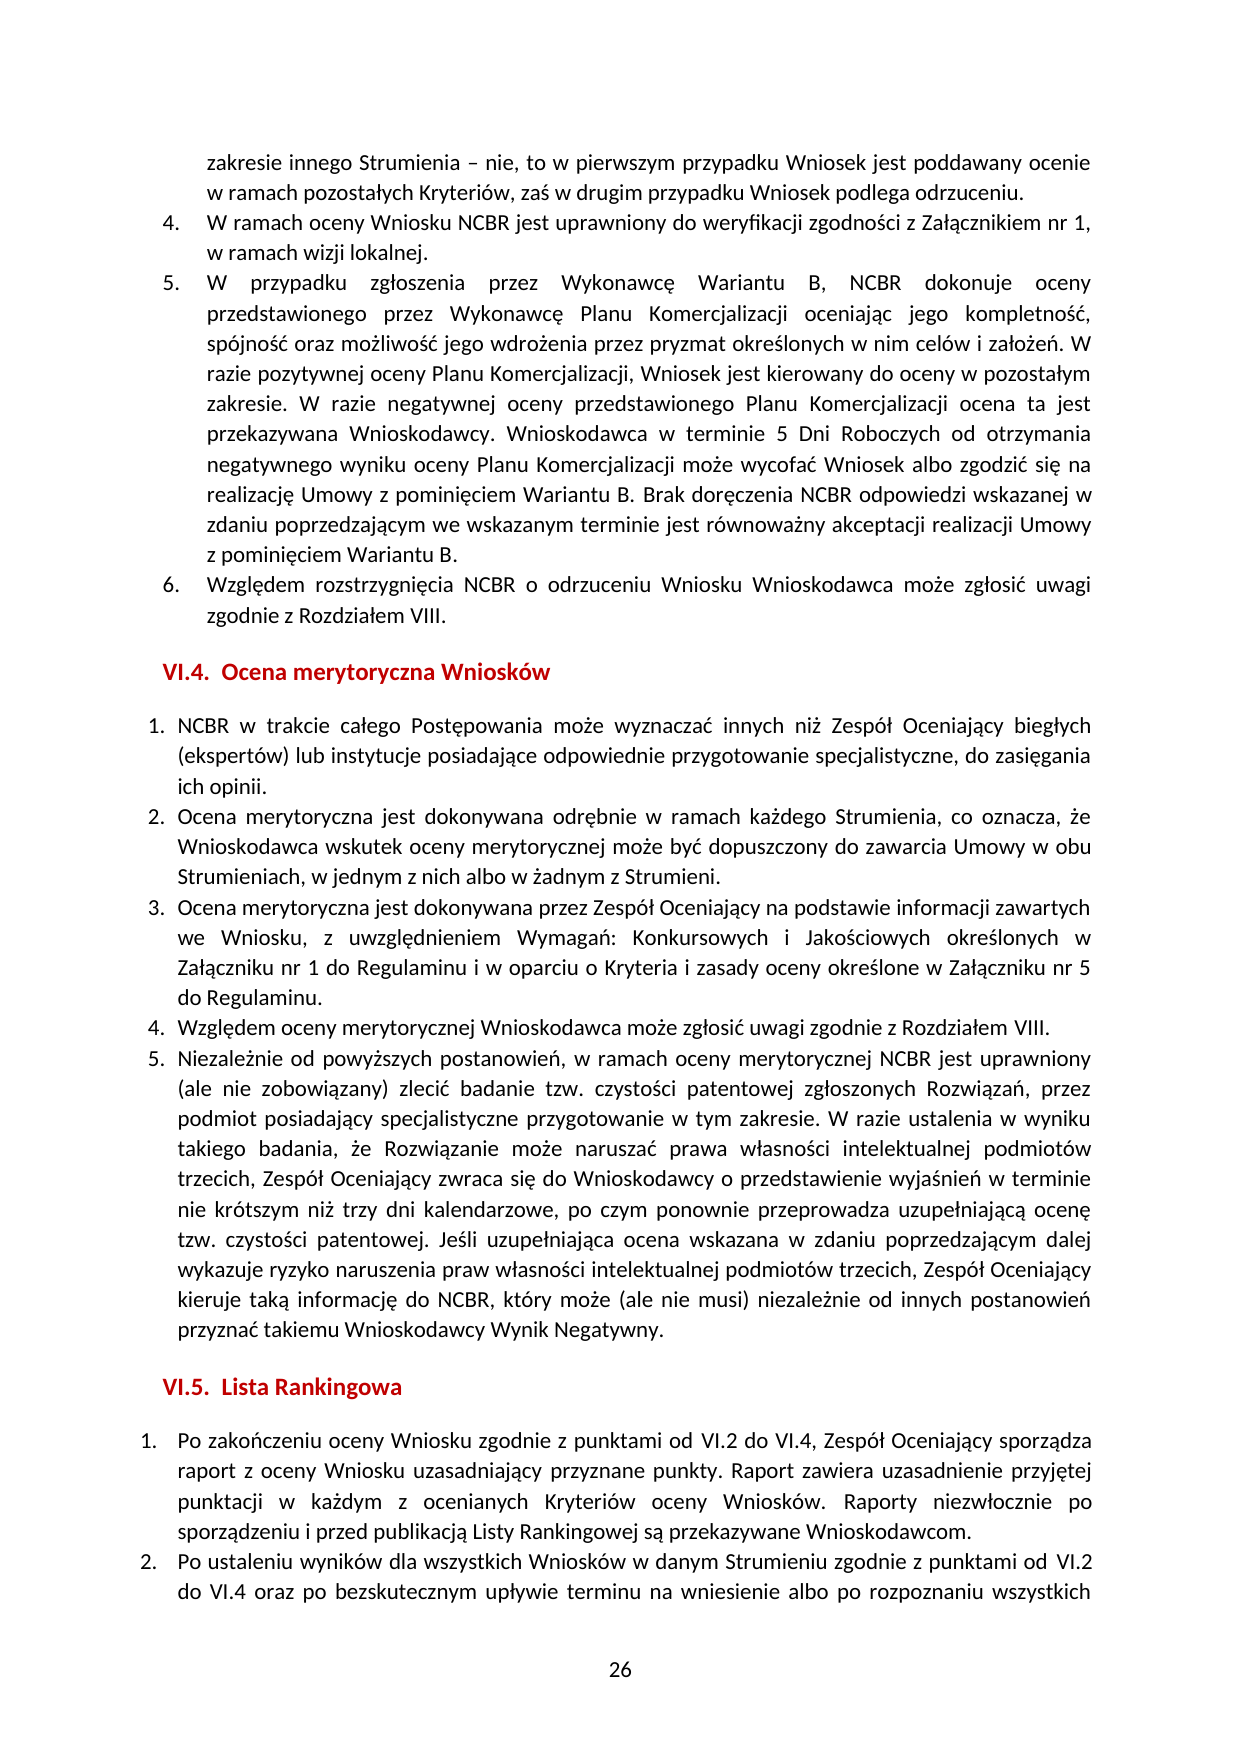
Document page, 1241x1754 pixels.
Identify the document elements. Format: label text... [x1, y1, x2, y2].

list W przypadku zgłoszenia przez Wykonawcę Wariantu B, NCBR dokonuje oceny przedstawionego przez Wykonawcę Planu Komercjalizacji oceniając jego kompletność, spójność oraz możliwość jego wdrożenia przez pryzmat określonych w nim celów i założeń. W razie pozytywnej oceny Planu Komercjalizacji, Wniosek jest kierowany do oceny w pozostałym zakresie. W razie negatywnej oceny przedstawionego Planu Komercjalizacji ocena ta jest przekazywana Wnioskodawcy. Wnioskodawca w terminie 5 Dni Roboczych od otrzymania negatywnego wyniku oceny Planu Komercjalizacji może wycofać Wniosek albo zgodzić się na realizację Umowy z pominięciem Wariantu B. Brak doręczenia NCBR odpowiedzi wskazanej w zdaniu poprzedzającym we wskazanym terminie jest równoważny akceptacji realizacji Umowy z pominięciem Wariantu B. [162, 268, 1093, 568]
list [140, 1547, 1093, 1605]
subtitle Lista Rankingowa [162, 1371, 1093, 1401]
list W ramach oceny Wniosku NCBR jest uprawniony do weryfikacji zgodności z Załącznikiem nr 1, w ramach wizji lokalnej. [162, 208, 1093, 266]
list Względem oceny merytorycznej Wnioskodawca może zgłosić uwagi zgodnie z Rozdziałem VIII. [148, 1013, 1093, 1042]
list Ocena merytoryczna jest dokonywana przez Zespół Oceniający na podstawie informacji zawartych we Wniosku, z uwzględnieniem Wymagań: Konkursowych i Jakościowych określonych w Załączniku nr 1 do Regulaminu i w oparciu o Kryteria i zasady oceny określone w Załączniku nr 5 do Regulaminu. [148, 893, 1093, 1011]
subtitle Ocena merytoryczna Wniosków [162, 656, 1093, 686]
list Ocena merytoryczna jest dokonywana odrębnie w ramach każdego Strumienia, co oznacza, że Wnioskodawca wskutek oceny merytorycznej może być dopuszczony do zawarcia Umowy w obu Strumieniach, w jednym z nich albo w żadnym z Strumieni. [148, 802, 1093, 891]
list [162, 148, 1093, 206]
list Względem rozstrzygnięcia NCBR o odrzuceniu Wniosku Wnioskodawca może zgłosić uwagi zgodnie z Rozdziałem VIII. [162, 571, 1093, 629]
list Niezależnie od powyższych postanowień, w ramach oceny merytorycznej NCBR jest uprawniony (ale nie zobowiązany) zlecić badanie tzw. czystości patentowej zgłoszonych Rozwiązań, przez podmiot posiadający specjalistyczne przygotowanie w tym zakresie. W razie ustalenia w wyniku takiego badania, że Rozwiązanie może naruszać prawa własności intelektualnej podmiotów trzecich, Zespół Oceniający zwraca się do Wnioskodawcy o przedstawienie wyjaśnień w terminie nie krótszym niż trzy dni kalendarzowe, po czym ponownie przeprowadza uzupełniającą ocenę tzw. czystości patentowej. Jeśli uzupełniająca ocena wskazana w zdaniu poprzedzającym dalej wykazuje ryzyko naruszenia praw własności intelektualnej podmiotów trzecich, Zespół Oceniający kieruje taką informację do NCBR, który może (ale nie musi) niezależnie od innych postanowień przyznać takiemu Wnioskodawcy Wynik Negatywny. [148, 1044, 1093, 1344]
list Po zakończeniu oceny Wniosku zgodnie z punktami od 6.2 do 6.4, Zespół Oceniający sporządza raport z oceny Wniosku uzasadniający przyznane punkty. Raport zawiera uzasadnienie przyjętej punktacji w każdym z ocenianych Kryteriów oceny Wniosków. Raporty niezwłocznie po sporządzeniu i przed publikacją Listy Rankingowej są przekazywane Wnioskodawcom. [140, 1426, 1093, 1545]
list NCBR w trakcie całego Postępowania może wyznaczać innych niż Zespół Oceniający biegłych (ekspertów) lub instytucje posiadające odpowiednie przygotowanie specjalistyczne, do zasięgania ich opinii. [148, 711, 1093, 800]
